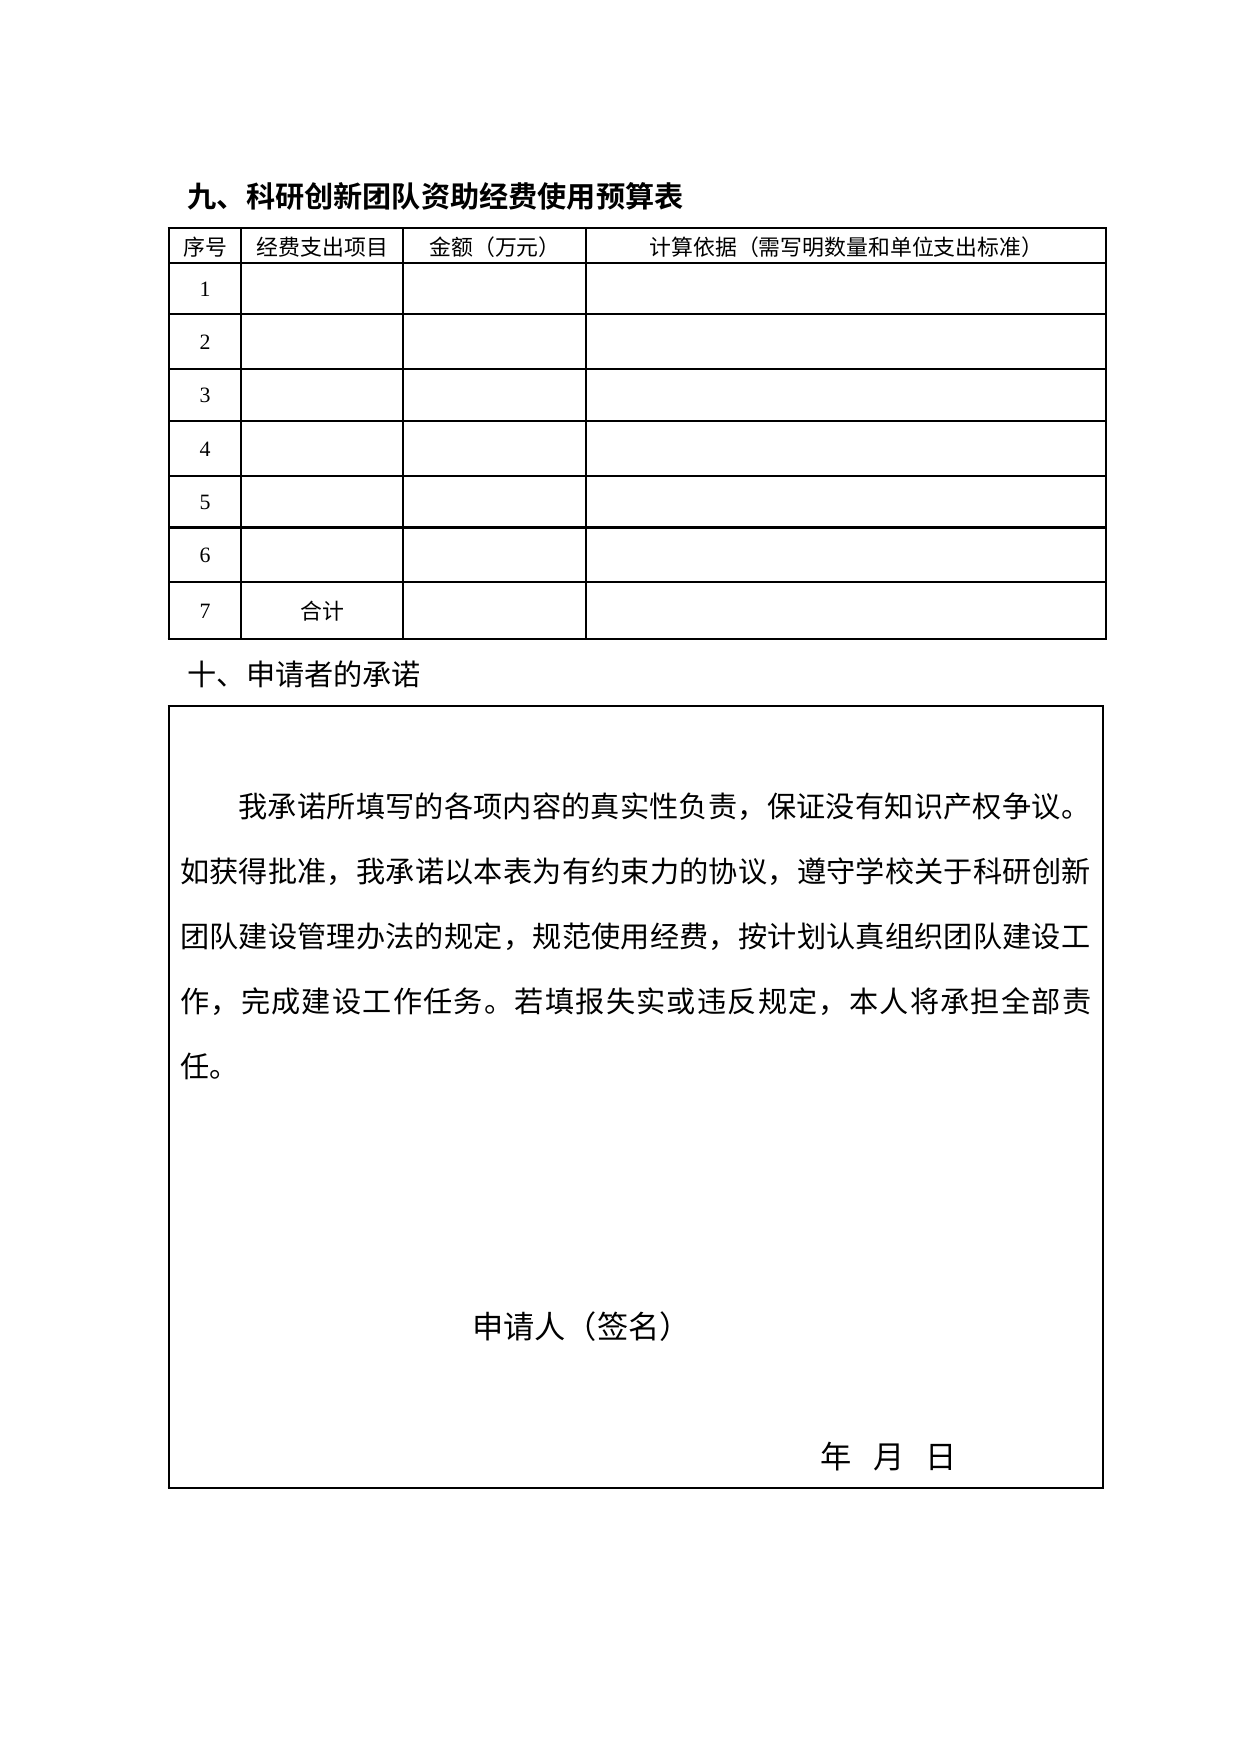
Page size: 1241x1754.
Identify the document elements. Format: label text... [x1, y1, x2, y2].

table_header 经费支出项目 [242, 229, 402, 262]
table_cell [587, 477, 1105, 526]
table_cell [587, 583, 1105, 638]
table_header 我承诺所填写的各项内容的真实性负责，保证没有知识产权争议。如获得批准，我承诺以本表为有约束力的协议，遵守学校关于科研创新团队建设管理办法的规定，规范使用经费，按计划认真组织团队建设工作，完成建设工作任务。若填报失实或违反规定，本人将承担全部责任。 申请人（签名） 年 月 日 [170, 707, 1102, 1487]
table_cell 合计 [242, 583, 402, 638]
table_cell [404, 583, 585, 638]
table_cell [587, 529, 1105, 581]
table_cell 7 [170, 583, 240, 638]
table_cell [242, 529, 402, 581]
table_cell [242, 264, 402, 313]
table_cell [404, 477, 585, 526]
table_cell [587, 422, 1105, 475]
table_cell [404, 422, 585, 475]
text 十、申请者的承诺 [187, 640, 1053, 705]
table_cell 4 [170, 422, 240, 475]
table_cell [242, 370, 402, 419]
table_cell [404, 370, 585, 419]
table_cell [587, 264, 1105, 313]
table_cell 2 [170, 315, 240, 368]
table_header 序号 [170, 229, 240, 262]
table_cell [242, 315, 402, 368]
table_cell [404, 315, 585, 368]
table_cell 6 [170, 529, 240, 581]
text 九、科研创新团队资助经费使用预算表 [187, 162, 1053, 227]
table_cell [242, 422, 402, 475]
table_cell [587, 315, 1105, 368]
table_cell 3 [170, 370, 240, 419]
table_cell [404, 264, 585, 313]
table_cell [242, 477, 402, 526]
table_cell [404, 529, 585, 581]
table_header 计算依据（需写明数量和单位支出标准） [587, 229, 1105, 262]
table_cell [587, 370, 1105, 419]
table_cell 1 [170, 264, 240, 313]
table_header 金额（万元） [404, 229, 585, 262]
table_cell 5 [170, 477, 240, 526]
